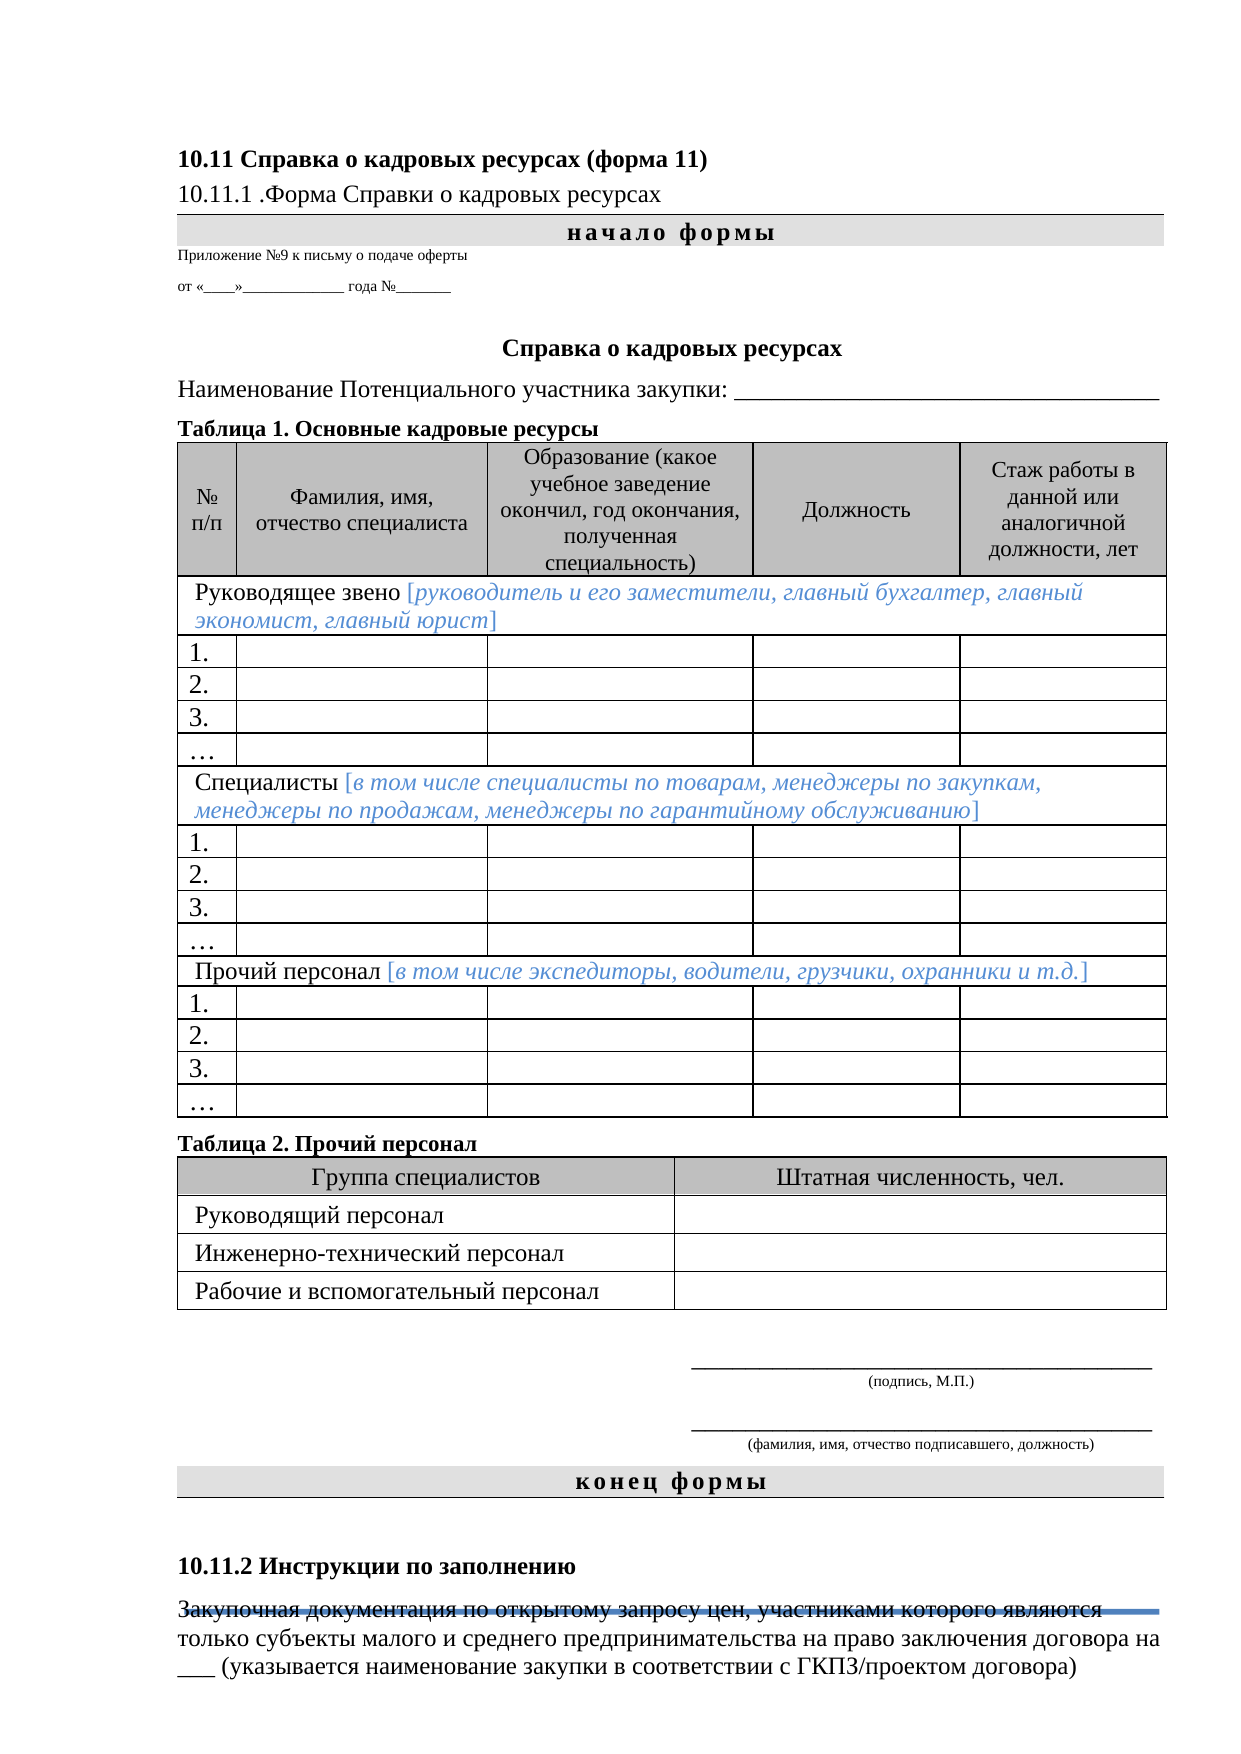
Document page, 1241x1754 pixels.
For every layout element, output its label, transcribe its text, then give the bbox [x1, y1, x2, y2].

table_cell [675, 1234, 1166, 1271]
table_header __________________________________ (подпись, М.П.) [679, 1310, 1163, 1403]
table_cell … [178, 734, 236, 765]
table_header Группа специалистов [178, 1158, 674, 1194]
table_header Образование (какое учебное заведение окончил, год окончания, полученная специальность) [488, 443, 752, 575]
table_cell [754, 668, 959, 699]
text Наименование Потенциального участника закупки: __________________________________ [177, 374, 1167, 403]
table_cell [961, 734, 1166, 765]
table_cell Прочий персонал [в том числе экспедиторы, водители, грузчики, охранники и т.д.] [178, 957, 1166, 985]
table_cell [961, 987, 1166, 1018]
text Таблица 1. Основные кадровые ресурсы [177, 415, 1167, 442]
text начало формы [177, 215, 1164, 246]
table_cell [178, 987, 236, 1018]
table_cell [961, 891, 1166, 922]
table_cell [237, 891, 487, 922]
table_cell [488, 858, 752, 889]
table_cell Руководящий персонал [178, 1196, 674, 1233]
table_cell [754, 701, 959, 732]
table_cell … [178, 924, 236, 955]
table_cell Руководящее звено [руководитель и его заместители, главный бухгалтер, главный экономист, главный юрист] [178, 577, 1166, 634]
text 10.11.2 Инструкции по заполнению [177, 1551, 1167, 1580]
table_cell [237, 826, 487, 857]
table_cell [237, 858, 487, 889]
table_cell [178, 1052, 236, 1083]
table_cell [488, 924, 752, 955]
table_cell [961, 668, 1166, 699]
text 10.11 Справка о кадровых ресурсах (форма 11) [177, 144, 1167, 172]
table_cell [754, 826, 959, 857]
table_cell [961, 1052, 1166, 1083]
table_cell [178, 668, 236, 699]
table_cell [237, 1085, 487, 1116]
table_cell [178, 701, 236, 732]
table_cell [961, 1085, 1166, 1116]
table_cell [488, 891, 752, 922]
table_cell [961, 636, 1166, 667]
text конец формы [177, 1466, 1164, 1497]
text 10.11.1 .Форма Справки о кадровых ресурсах [177, 179, 1167, 207]
table_cell [237, 987, 487, 1018]
table_cell [488, 987, 752, 1018]
table_cell [754, 987, 959, 1018]
table_cell [237, 1020, 487, 1051]
table_cell [488, 1052, 752, 1083]
table_cell Инженерно-технический персонал [178, 1234, 674, 1271]
table_cell [488, 826, 752, 857]
table_cell [754, 924, 959, 955]
table_cell [754, 636, 959, 667]
table_cell [178, 891, 236, 922]
table_cell [178, 826, 236, 857]
table_cell [488, 1020, 752, 1051]
table_cell [675, 1272, 1166, 1309]
table_header Стаж работы в данной или аналогичной должности, лет [961, 443, 1166, 575]
table_cell [237, 924, 487, 955]
table_header Должность [754, 443, 959, 575]
table_cell [488, 701, 752, 732]
table_cell [754, 858, 959, 889]
table_cell [754, 1052, 959, 1083]
table_cell [754, 1085, 959, 1116]
table_cell [754, 891, 959, 922]
table_cell [961, 826, 1166, 857]
table_cell [961, 701, 1166, 732]
table_cell [754, 1020, 959, 1051]
text Справка о кадровых ресурсах [177, 333, 1167, 362]
table_cell [237, 636, 487, 667]
table_header № п/п [178, 443, 236, 575]
table_cell [237, 1052, 487, 1083]
table_cell [488, 1085, 752, 1116]
table_cell [178, 1020, 236, 1051]
table_cell [178, 636, 236, 667]
text Приложение №9 к письму о подаче оферты от «____»_____________ года №_______ [177, 246, 1167, 308]
table_cell [754, 734, 959, 765]
table_cell [488, 636, 752, 667]
table_cell [237, 668, 487, 699]
table_header Фамилия, имя, отчество специалиста [237, 443, 487, 575]
table_cell … [178, 1085, 236, 1116]
table_cell [488, 668, 752, 699]
table_cell [675, 1196, 1166, 1233]
table_cell [961, 924, 1166, 955]
table_cell [237, 701, 487, 732]
text Таблица 2. Прочий персонал [177, 1130, 1167, 1156]
table_cell [961, 1020, 1166, 1051]
table_cell [961, 858, 1166, 889]
table_cell [178, 858, 236, 889]
table_cell Специалисты [в том числе специалисты по товарам, менеджеры по закупкам, менеджеры по продажам, менеджеры по гарантийному обслуживанию] [178, 767, 1166, 824]
table_cell [237, 734, 487, 765]
table_cell Рабочие и вспомогательный персонал [178, 1272, 674, 1309]
table_cell __________________________________ (фамилия, имя, отчество подписавшего, должность) [679, 1404, 1163, 1466]
table_header Штатная численность, чел. [675, 1158, 1166, 1194]
table_cell [488, 734, 752, 765]
